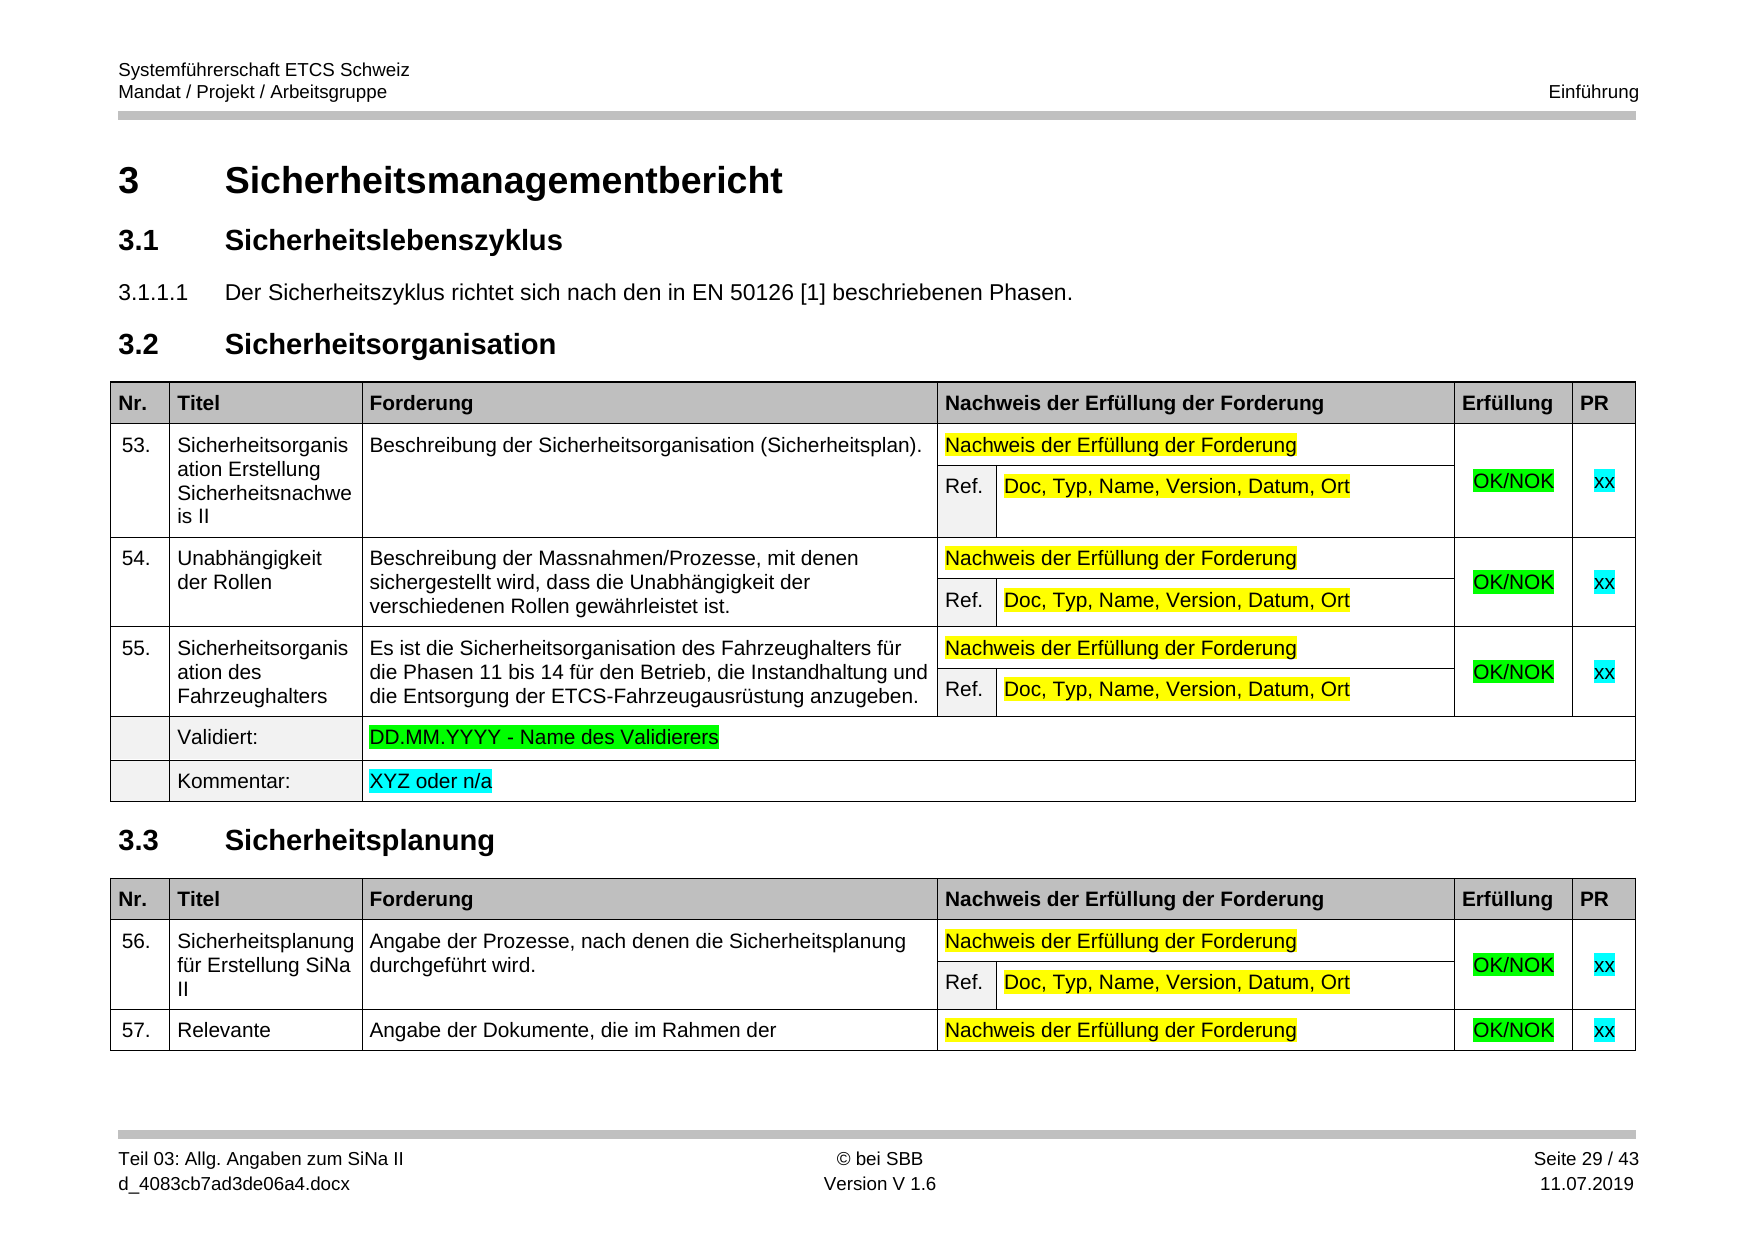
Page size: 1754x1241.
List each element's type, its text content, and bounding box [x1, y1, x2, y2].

text Sicherheitsmanagementbericht [118, 160, 1636, 202]
table_cell xx [1573, 1010, 1635, 1050]
table_header Forderung [363, 383, 937, 423]
table_cell Nachweis der Erfüllung der Forderung [938, 424, 1454, 465]
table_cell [363, 1010, 937, 1050]
table_header Erfüllung [1455, 383, 1572, 423]
table_cell [111, 538, 169, 626]
table_cell OK/NOK [1455, 1010, 1572, 1050]
table_cell Nachweis der Erfüllung der Forderung [938, 920, 1454, 961]
table_cell xx [1573, 920, 1635, 1009]
text Der Sicherheitszyklus richtet sich nach den in EN 50126 [1] beschriebenen Phasen. [118, 277, 1636, 306]
table_cell OK/NOK [1455, 920, 1572, 1009]
table_header Titel [170, 383, 362, 423]
table_cell Angabe der Prozesse, nach denen die Sicherheitsplanung durchgeführt wird. [363, 920, 937, 1009]
table_cell Unabhängigkeit der Rollen [170, 538, 362, 626]
table_cell Doc, Typ, Name, Version, Datum, Ort [997, 669, 1454, 716]
table_cell [111, 627, 169, 716]
table_header Nr. [111, 879, 169, 919]
table_cell Sicherheitsorganisation des Fahrzeughalters [170, 627, 362, 716]
table_cell Beschreibung der Massnahmen/Prozesse, mit denen sichergestellt wird, dass die Unabhängigkeit der verschiedenen Rollen gewährleistet ist. [363, 538, 937, 626]
table_cell Nachweis der Erfüllung der Forderung [938, 538, 1454, 578]
table_cell Ref. [938, 579, 996, 626]
table_cell Beschreibung der Sicherheitsorganisation (Sicherheitsplan). [363, 424, 937, 537]
table_header Nachweis der Erfüllung der Forderung [938, 879, 1454, 919]
text Sicherheitslebenszyklus [118, 223, 1636, 256]
table_cell [111, 717, 169, 759]
table_header PR [1573, 879, 1635, 919]
table_cell [111, 424, 169, 537]
table_header Nachweis der Erfüllung der Forderung [938, 383, 1454, 423]
table_header PR [1573, 383, 1635, 423]
table_header Erfüllung [1455, 879, 1572, 919]
text Sicherheitsorganisation [118, 327, 1636, 361]
table_cell Kommentar: [170, 761, 362, 801]
table_cell [111, 920, 169, 1009]
table_cell Doc, Typ, Name, Version, Datum, Ort [997, 579, 1454, 626]
table_cell Ref. [938, 669, 996, 716]
table_cell Doc, Typ, Name, Version, Datum, Ort [997, 962, 1454, 1009]
table_header Titel [170, 879, 362, 919]
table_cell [170, 1010, 362, 1050]
table_cell Nachweis der Erfüllung der Forderung [938, 627, 1454, 668]
table_cell Sicherheitsplanung für Erstellung SiNa II [170, 920, 362, 1009]
table_cell Sicherheitsorganisation Erstellung Sicherheitsnachweis II [170, 424, 362, 537]
table_cell DD.MM.YYYY - Name des Validierers [363, 717, 1635, 759]
table_header Nr. [111, 383, 169, 423]
table_cell Doc, Typ, Name, Version, Datum, Ort [997, 466, 1454, 537]
table_cell OK/NOK [1455, 538, 1572, 626]
table_cell XYZ oder n/a [363, 761, 1635, 801]
table_cell OK/NOK [1455, 627, 1572, 716]
table_cell OK/NOK [1455, 424, 1572, 537]
table_cell Validiert: [170, 717, 362, 759]
table_cell Ref. [938, 962, 996, 1009]
table_cell [111, 761, 169, 801]
table_cell xx [1573, 627, 1635, 716]
table_cell xx [1573, 424, 1635, 537]
table_cell [111, 1010, 169, 1050]
table_cell Es ist die Sicherheitsorganisation des Fahrzeughalters für die Phasen 11 bis 14 für den Betrieb, die Instandhaltung und die Entsorgung der ETCS-Fahrzeugausrüstung anzugeben. [363, 627, 937, 716]
table_cell xx [1573, 538, 1635, 626]
table_header Forderung [363, 879, 937, 919]
table_cell Ref. [938, 466, 996, 537]
text Sicherheitsplanung [118, 823, 1636, 857]
table_cell Nachweis der Erfüllung der Forderung [938, 1010, 1454, 1050]
